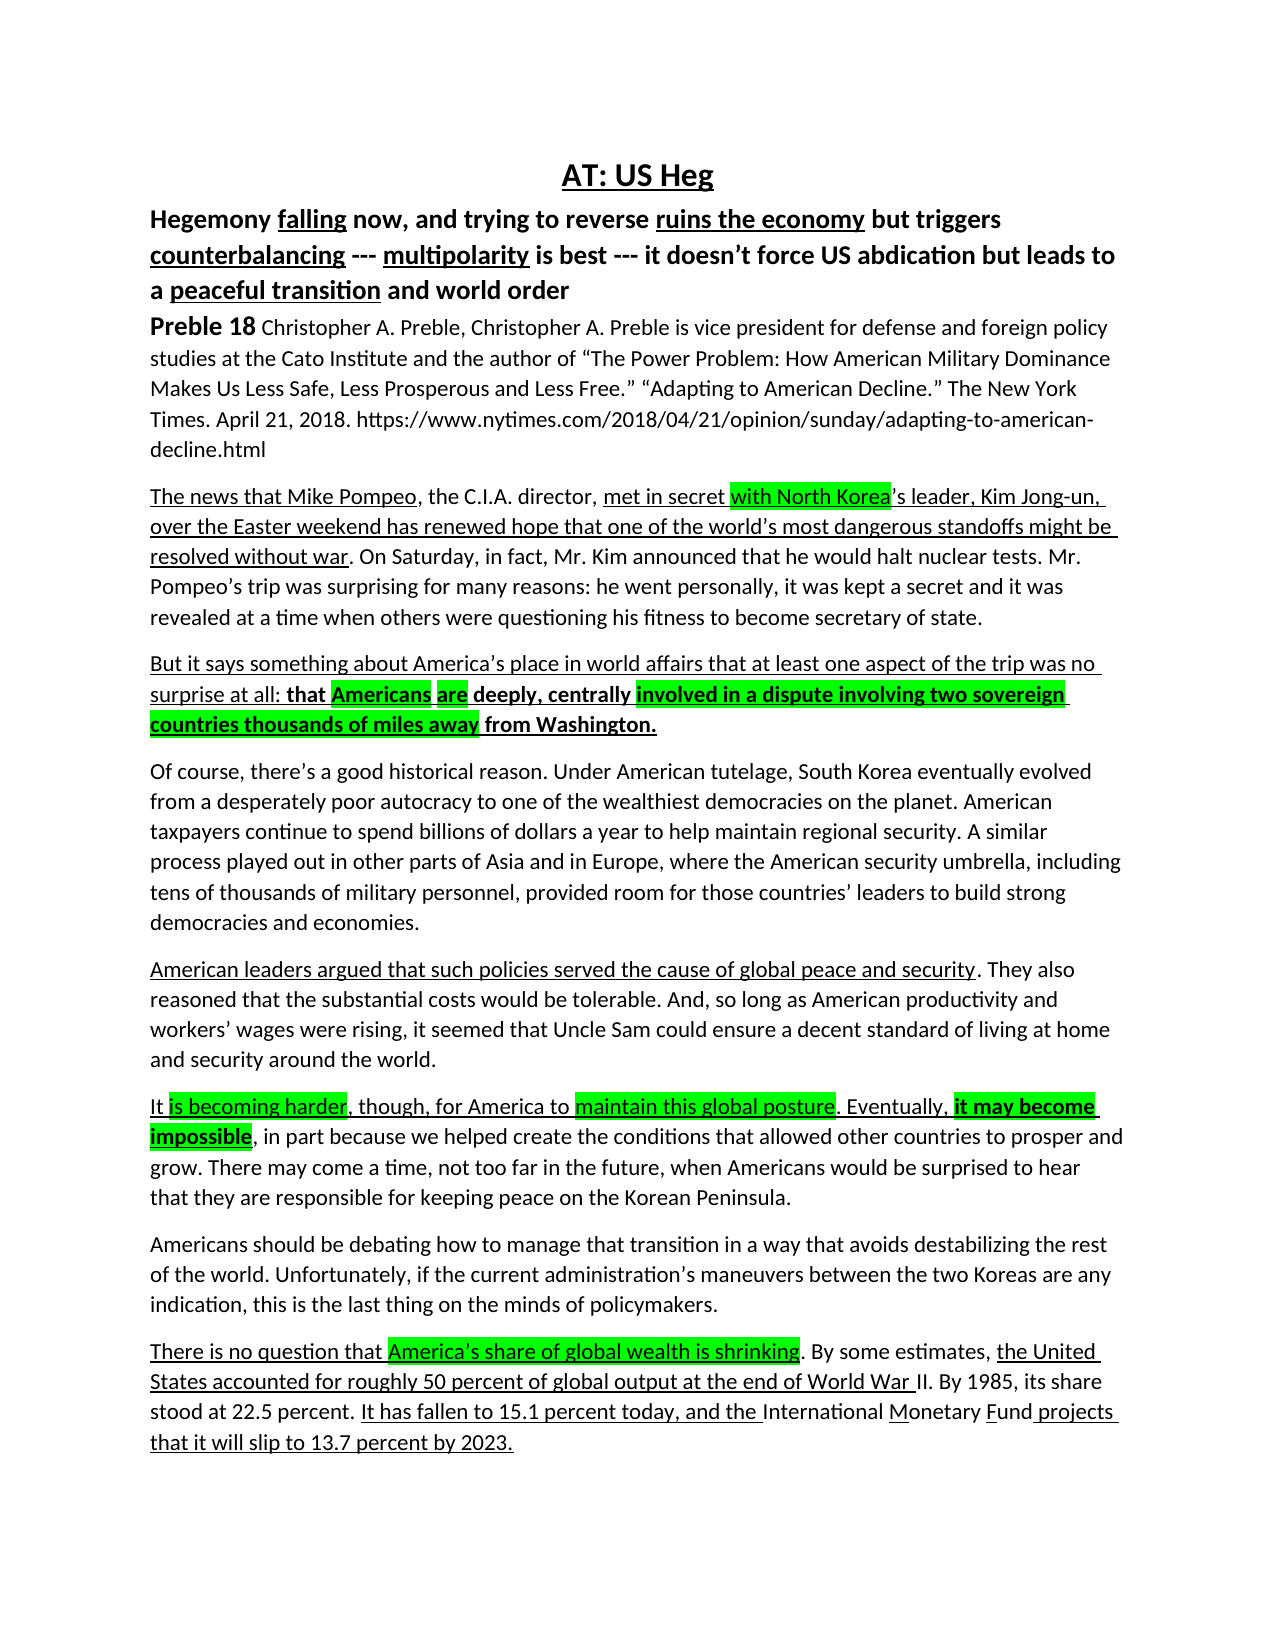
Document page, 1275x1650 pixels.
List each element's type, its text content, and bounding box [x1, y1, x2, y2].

text But it says something about America’s place in world affairs that at least one aspect of the trip was no surprise at all: that Americans are deeply, centrally involved in a dispute involving two sovereign countries thousands of miles away from Washington. [150, 649, 1125, 738]
subtitle Hegemony falling now, and trying to reverse ruins the economy but triggers counterbalancing --- multipolarity is best --- it doesn’t force US abdication but leads to a peaceful transition and world order [150, 202, 1125, 307]
text It is becoming harder, though, for America to maintain this global posture. Eventually, it may become impossible, in part because we helped create the conditions that allowed other countries to prosper and grow. There may come a time, not too far in the future, when Americans would be surprised to hear that they are responsible for keeping peace on the Korean Peninsula. [150, 1092, 1125, 1211]
text There is no question that America’s share of global wealth is shrinking. By some estimates, the United States accounted for roughly 50 percent of global output at the end of World War II. By 1985, its share stood at 22.5 percent. It has fallen to 15.1 percent today, and the International Monetary Fund projects that it will slip to 13.7 percent by 2023. [150, 1337, 1125, 1456]
text American leaders argued that such policies served the cause of global peace and security. They also reasoned that the substantial costs would be tolerable. And, so long as American productivity and workers’ wages were rising, it seemed that Uncle Sam could ensure a decent standard of living at home and security around the world. [150, 955, 1125, 1073]
subtitle AT: US Heg [150, 154, 1125, 195]
text Americans should be debating how to manage that transition in a way that avoids destabilizing the rest of the world. Unfortunately, if the current administration’s maneuvers between the two Koreas are any indication, this is the last thing on the minds of policymakers. [150, 1230, 1125, 1318]
text The news that Mike Pompeo, the C.I.A. director, met in secret with North Korea’s leader, Kim Jong-un, over the Easter weekend has renewed hope that one of the world’s most dangerous standoffs might be resolved without war. On Saturday, in fact, Mr. Kim announced that he would halt nuclear tests. Mr. Pompeo’s trip was surprising for many reasons: he went personally, it was kept a secret and it was revealed at a time when others were questioning his fitness to become secretary of state. [150, 482, 1125, 631]
text Of course, there’s a good historical reason. Under American tutelage, South Korea eventually evolved from a desperately poor autocracy to one of the wealthiest democracies on the planet. American taxpayers continue to spend billions of dollars a year to help maintain regional security. A similar process played out in other parts of Asia and in Europe, where the American security umbrella, including tens of thousands of military personnel, provided room for those countries’ leaders to build strong democracies and economies. [150, 757, 1125, 936]
text Preble 18 Christopher A. Preble, Christopher A. Preble is vice president for defense and foreign policy studies at the Cato Institute and the author of “The Power Problem: How American Military Dominance Makes Us Less Safe, Less Prosperous and Less Free.” “Adapting to American Decline.” The New York Times. April 21, 2018. https://www.nytimes.com/2018/04/21/opinion/sunday/adapting-to-american-decline.html [150, 309, 1125, 463]
